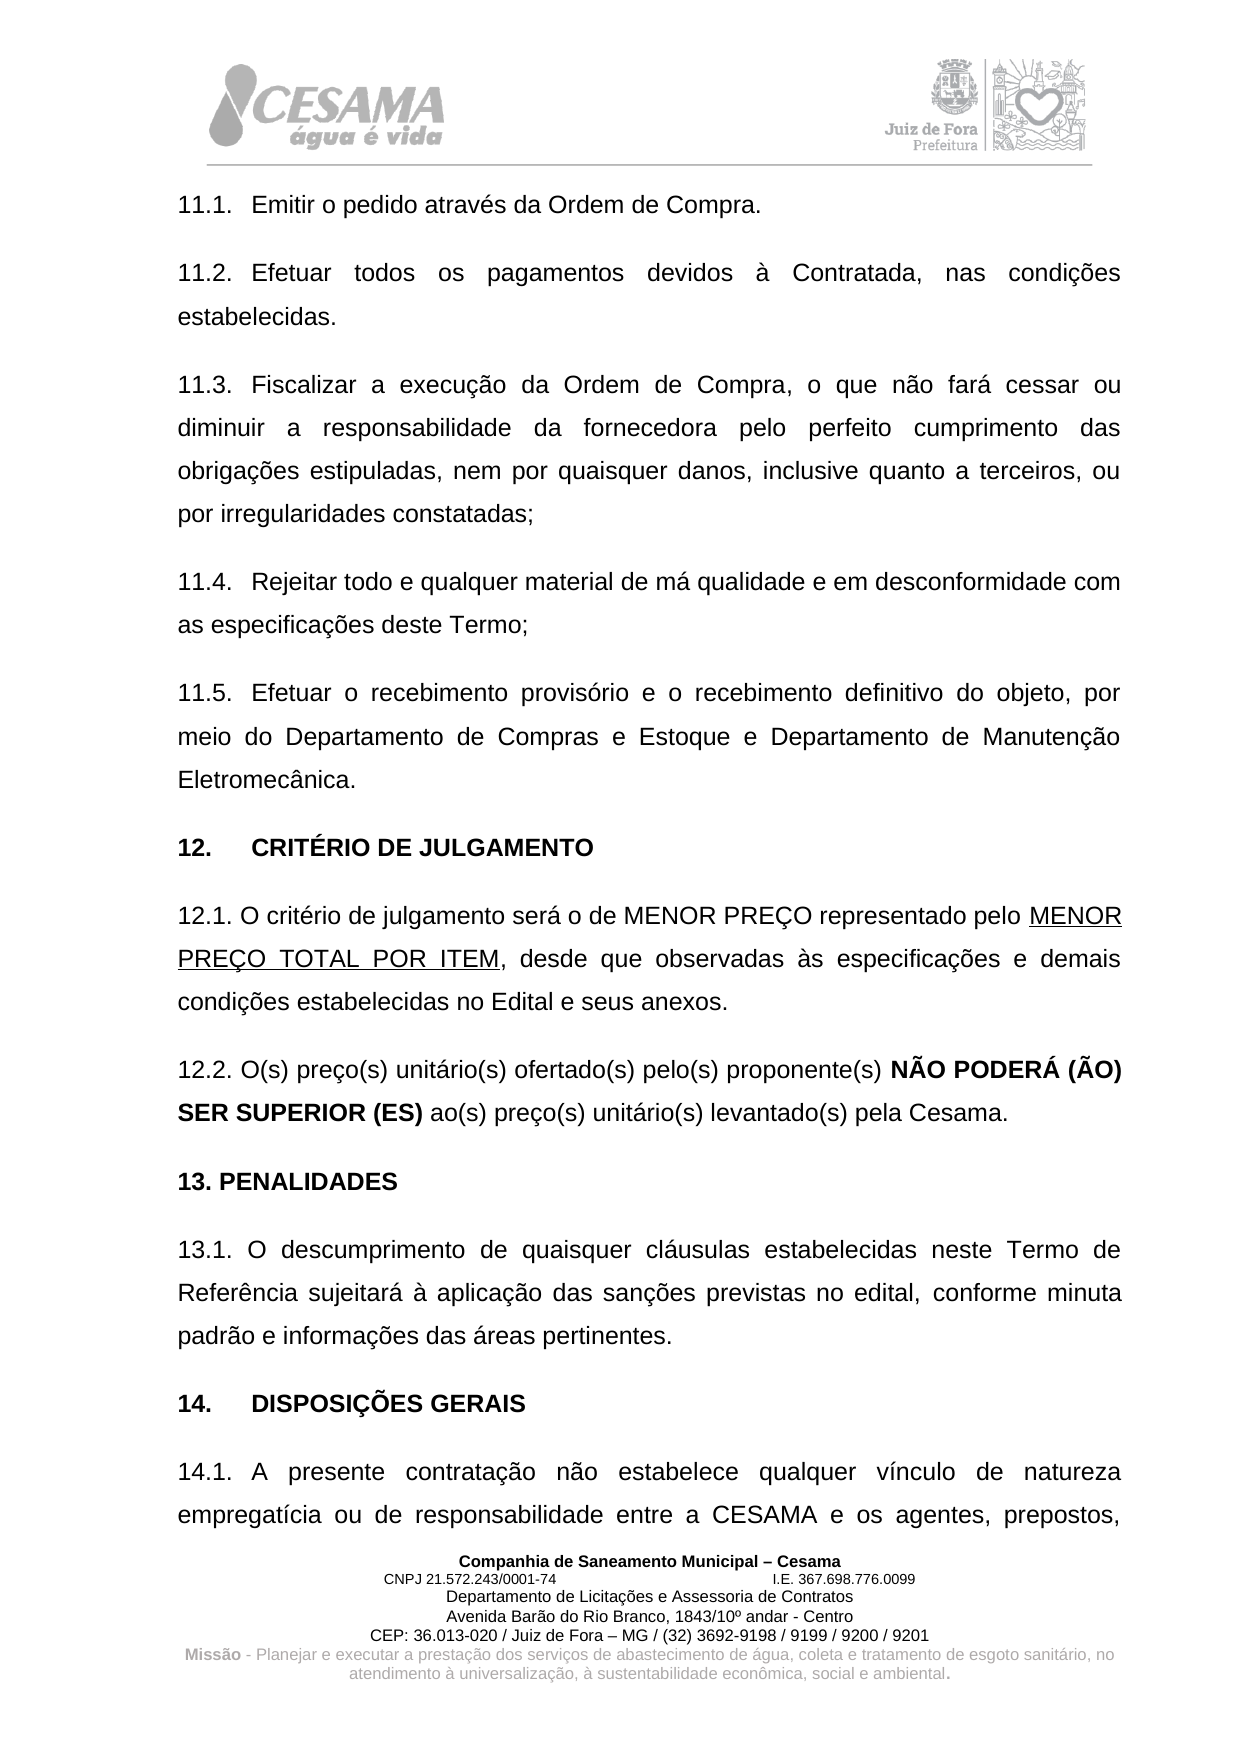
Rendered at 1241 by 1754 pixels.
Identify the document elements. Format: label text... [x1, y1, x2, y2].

list Efetuar todos os pagamentos devidos à Contratada, nas condições estabelecidas. [177, 258, 1122, 330]
text 13. PENALIDADES [177, 1167, 1122, 1195]
list DISPOSIÇÕES GERAIS [177, 1389, 1122, 1418]
list Fiscalizar a execução da Ordem de Compra, o que não fará cessar ou diminuir a responsabilidade da fornecedora pelo perfeito cumprimento das obrigações estipuladas, nem por quaisquer danos, inclusive quanto a terceiros, ou por irregularidades constatadas; [177, 370, 1122, 528]
list Efetuar o recebimento provisório e o recebimento definitivo do objeto, por meio do Departamento de Compras e Estoque e Departamento de Manutenção Eletromecânica. [177, 678, 1122, 793]
list Rejeitar todo e qualquer material de má qualidade e em desconformidade com as especificações deste Termo; [177, 567, 1122, 639]
list CRITÉRIO DE JULGAMENTO [177, 833, 1122, 862]
text 12.2. O(s) preço(s) unitário(s) ofertado(s) pelo(s) proponente(s) NÃO PODERÁ (ÃO) SER SUPERIOR (ES) ao(s) preço(s) unitário(s) levantado(s) pela Cesama. [177, 1055, 1122, 1127]
text 13.1. O descumprimento de quaisquer cláusulas estabelecidas neste Termo de Referência sujeitará à aplicação das sanções previstas no edital, conforme minuta padrão e informações das áreas pertinentes. [177, 1235, 1122, 1350]
list Emitir o pedido através da Ordem de Compra. [177, 190, 1122, 219]
text 12.1. O critério de julgamento será o de MENOR PREÇO representado pelo MENOR PREÇO TOTAL POR ITEM, desde que observadas às especificações e demais condições estabelecidas no Edital e seus anexos. [177, 901, 1122, 1016]
picture [206, 59, 1093, 166]
